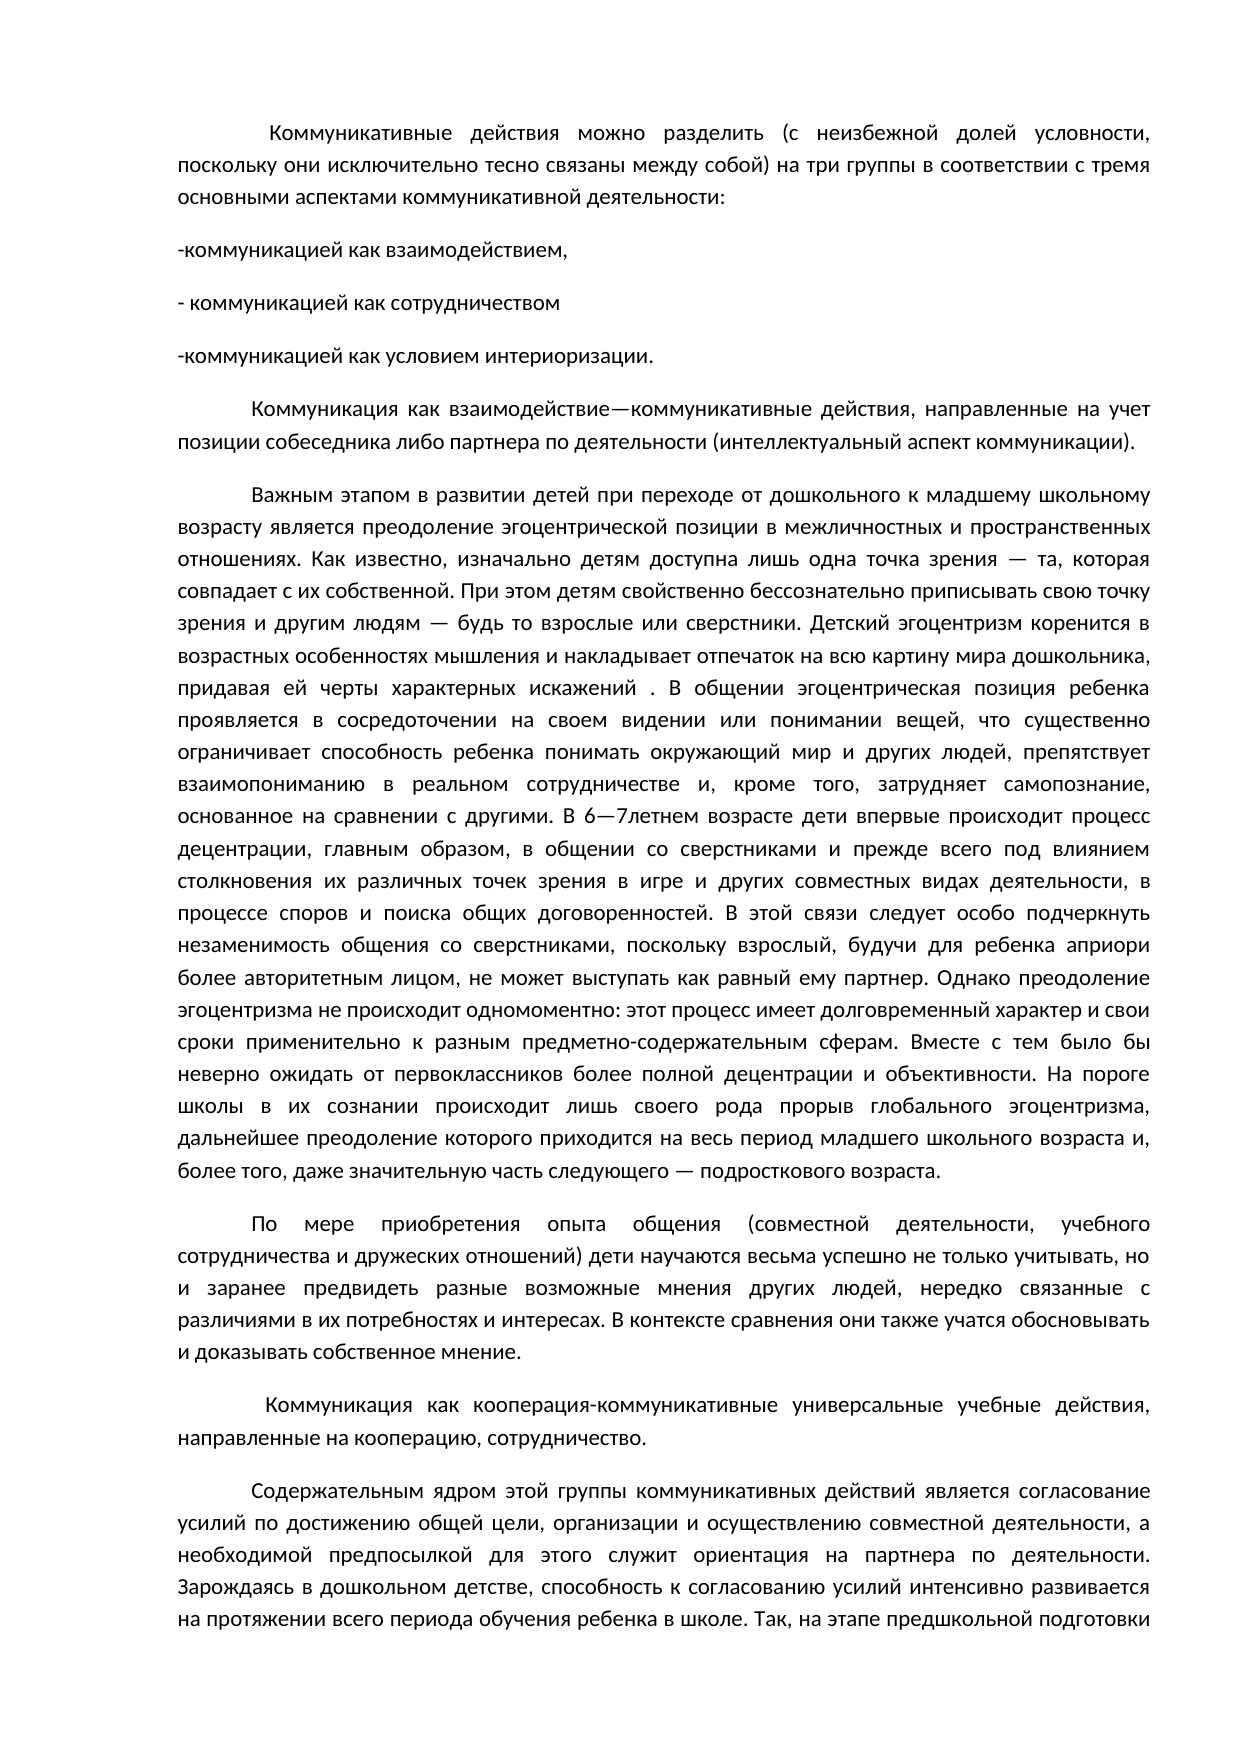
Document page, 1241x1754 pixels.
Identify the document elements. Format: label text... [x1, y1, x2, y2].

text - коммуникацией как сотрудничеством [177, 288, 1152, 317]
text -коммуникацией как взаимодействием, [177, 236, 1152, 263]
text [177, 1476, 1152, 1632]
text -коммуникацией как условием интериоризации. [177, 342, 1152, 369]
text Коммуникация как кооперация-коммуникативные универсальные учебные действия, направленные на кооперацию, сотрудничество. [177, 1391, 1152, 1451]
text По мере приобретения опыта общения (совместной деятельности, учебного сотрудничества и дружеских отношений) дети научаются весьма успешно не только учитывать, но и заранее предвидеть разные возможные мнения других людей, нередко связанные с различиями в их потребностях и интересах. В контексте сравнения они также учатся обосновывать и доказывать собственное мнение. [177, 1209, 1152, 1366]
text Важным этапом в развитии детей при переходе от дошкольного к младшему школьному возрасту является преодоление эгоцентрической позиции в межличностных и пространственных отношениях. Как известно, изначально детям доступна лишь одна точка зрения — та, которая совпадает с их собственной. При этом детям свойственно бессознательно приписывать свою точку зрения и другим людям — будь то взрослые или сверстники. Детский эгоцентризм коренится в возрастных особенностях мышления и накладывает отпечаток на всю картину мира дошкольника, придавая ей черты характерных искажений . В общении эгоцентрическая позиция ребенка проявляется в сосредоточении на своем видении или понимании вещей, что существенно ограничивает способность ребенка понимать окружающий мир и других людей, препятствует взаимопониманию в реальном сотрудничестве и, кроме того, затрудняет самопознание, основанное на сравнении с другими. В 6—7летнем возрасте дети впервые происходит процесс децентрации, главным образом, в общении со сверстниками и прежде всего под влиянием столкновения их различных точек зрения в игре и других совместных видах деятельности, в процессе споров и поиска общих договоренностей. В этой связи следует особо подчеркнуть незаменимость общения со сверстниками, поскольку взрослый, будучи для ребенка априори более авторитетным лицом, не может выступать как равный ему партнер. Однако преодоление эгоцентризма не происходит одномоментно: этот процесс имеет долговременный характер и свои сроки применительно к разным предметно-содержательным сферам. Вместе с тем было бы неверно ожидать от первоклассников более полной децентрации и объективности. На пороге школы в их сознании происходит лишь своего рода прорыв глобального эгоцентризма, дальнейшее преодоление которого приходится на весь период младшего школьного возраста и, более того, даже значительную часть следующего — подросткового возраста. [177, 480, 1152, 1184]
text Коммуникация как взаимодействие—коммуникативные действия, направленные на учет позиции собеседника либо партнера по деятельности (интеллектуальный аспект коммуникации). [177, 394, 1152, 455]
text Коммуникативные действия можно разделить (с неизбежной долей условности, поскольку они исключительно тесно связаны между собой) на три группы в соответствии с тремя основными аспектами коммуникативной деятельности: [177, 118, 1152, 211]
